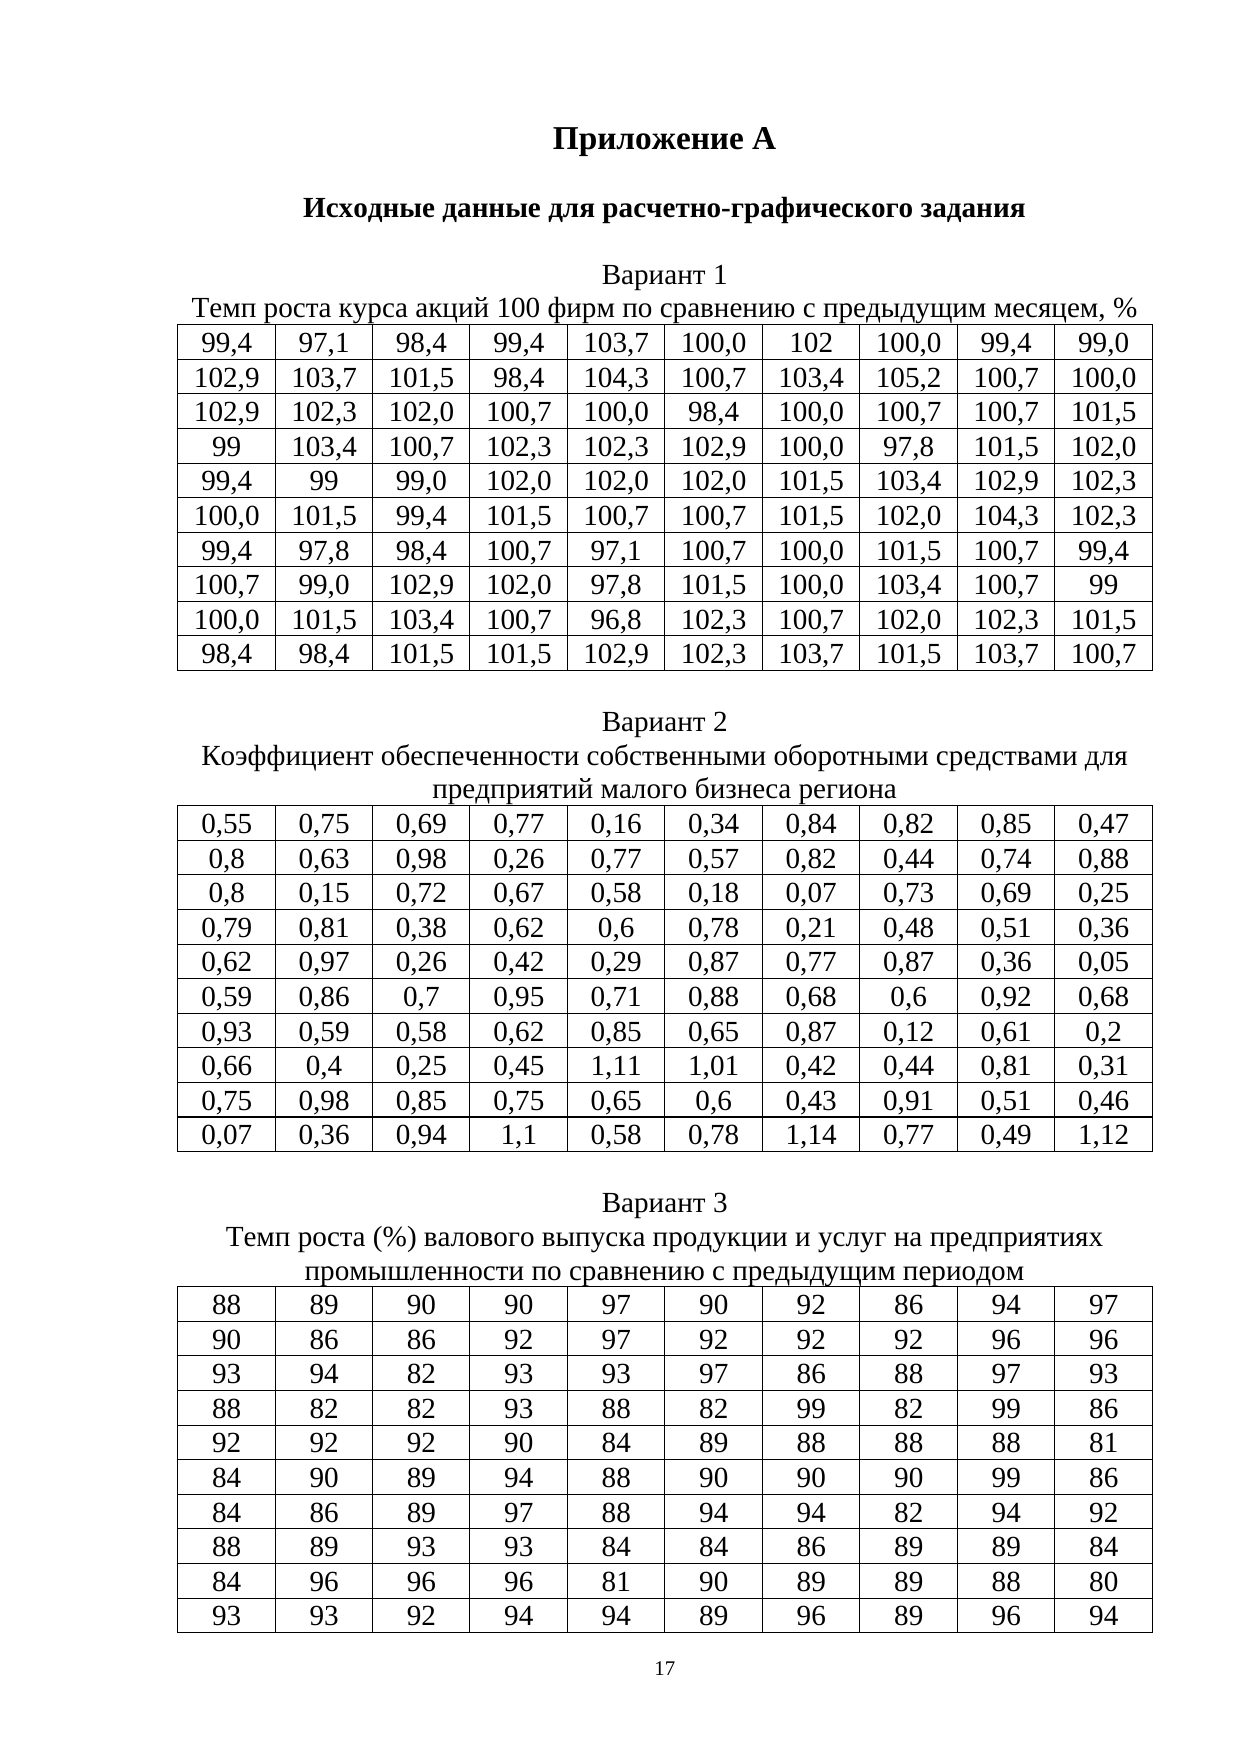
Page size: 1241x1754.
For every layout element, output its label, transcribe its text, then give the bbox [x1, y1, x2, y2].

table_cell 98,4 [665, 394, 762, 428]
table_cell 0,86 [276, 979, 372, 1013]
table_cell 0,26 [470, 841, 567, 874]
table_cell 101,5 [958, 429, 1054, 462]
table_cell 102,9 [665, 429, 762, 462]
table_cell 101,5 [470, 636, 567, 670]
table_cell 100,7 [568, 498, 664, 532]
table_cell 100,7 [665, 360, 762, 393]
table_header 90 [373, 1287, 469, 1321]
table_cell 103,7 [276, 360, 372, 393]
table_cell 0,65 [665, 1014, 762, 1047]
table_cell 89 [373, 1460, 469, 1494]
table_cell 97,8 [860, 429, 957, 462]
table_cell 0,6 [860, 979, 957, 1013]
table_header 0,75 [276, 806, 372, 840]
table_cell 0,85 [568, 1014, 664, 1047]
table_cell 100,7 [1055, 636, 1152, 670]
table_cell 88 [568, 1495, 664, 1528]
table_cell 0,07 [178, 1118, 275, 1151]
table_header 0,55 [178, 806, 275, 840]
table_cell 89 [665, 1599, 762, 1632]
table_cell 84 [178, 1460, 275, 1494]
table_cell 96 [470, 1564, 567, 1597]
table_cell 103,7 [958, 636, 1054, 670]
table_cell 100,0 [1055, 360, 1152, 393]
table_cell 92 [665, 1322, 762, 1355]
table_cell 90 [178, 1322, 275, 1355]
table_cell 100,0 [178, 602, 275, 635]
table_cell 0,81 [276, 910, 372, 943]
table_cell 93 [276, 1599, 372, 1632]
text Исходные данные для расчетно-графического задания [177, 190, 1152, 223]
table_cell 0,12 [860, 1014, 957, 1047]
table_cell 99,0 [276, 567, 372, 601]
table_cell 100,0 [763, 394, 859, 428]
table_cell 101,5 [1055, 602, 1152, 635]
table_cell 0,66 [178, 1048, 275, 1082]
table_cell 88 [860, 1356, 957, 1390]
table_cell 102,0 [568, 464, 664, 497]
table_cell 0,77 [763, 945, 859, 978]
table_cell 80 [1055, 1564, 1152, 1597]
table_cell 94 [665, 1495, 762, 1528]
table_header 88 [178, 1287, 275, 1321]
table_cell 0,68 [1055, 979, 1152, 1013]
table_cell 100,7 [470, 394, 567, 428]
table_cell 100,7 [958, 533, 1054, 566]
table_cell 97,8 [568, 567, 664, 601]
table_cell 92 [860, 1322, 957, 1355]
text Приложение А [177, 118, 1152, 156]
table_cell 82 [373, 1391, 469, 1424]
table_cell 0,79 [178, 910, 275, 943]
table_header 90 [470, 1287, 567, 1321]
table_cell 0,44 [860, 841, 957, 874]
table_cell 0,82 [763, 841, 859, 874]
table_cell 101,5 [373, 636, 469, 670]
table_cell 88 [178, 1391, 275, 1424]
table_cell 102,0 [860, 602, 957, 635]
table_cell 102,3 [958, 602, 1054, 635]
table_cell 103,4 [276, 429, 372, 462]
table_cell 86 [763, 1529, 859, 1563]
table_cell 0,31 [1055, 1048, 1152, 1082]
table_cell 100,7 [860, 394, 957, 428]
table_cell 0,98 [373, 841, 469, 874]
table_cell 88 [178, 1529, 275, 1563]
table_cell 101,5 [276, 602, 372, 635]
table_cell 100,0 [763, 533, 859, 566]
table_cell 89 [665, 1426, 762, 1459]
table_cell 0,78 [665, 1118, 762, 1151]
table_cell 92 [276, 1426, 372, 1459]
table_cell 0,26 [373, 945, 469, 978]
table_cell 82 [860, 1495, 957, 1528]
text Коэффициент обеспеченности собственными оборотными средствами для предприятий малого бизнеса региона [177, 738, 1152, 805]
table_cell 100,0 [763, 567, 859, 601]
table_cell 89 [958, 1529, 1054, 1563]
table_cell 92 [470, 1322, 567, 1355]
table_cell 94 [276, 1356, 372, 1390]
table_cell 0,6 [665, 1083, 762, 1116]
table_cell 0,87 [665, 945, 762, 978]
table_cell 94 [1055, 1599, 1152, 1632]
table_cell 102,3 [568, 429, 664, 462]
table_cell 101,5 [860, 533, 957, 566]
table_cell 0,45 [470, 1048, 567, 1082]
table_cell 101,5 [860, 636, 957, 670]
table_header 97 [568, 1287, 664, 1321]
table_cell 0,57 [665, 841, 762, 874]
table_cell 98,4 [276, 636, 372, 670]
table_cell 0,95 [470, 979, 567, 1013]
table_cell 93 [1055, 1356, 1152, 1390]
table_cell 0,46 [1055, 1083, 1152, 1116]
table_cell 0,63 [276, 841, 372, 874]
table_cell 96 [958, 1599, 1054, 1632]
table_cell 82 [276, 1391, 372, 1424]
table_header 97,1 [276, 325, 372, 359]
table_cell 102,0 [470, 567, 567, 601]
table_cell 0,61 [958, 1014, 1054, 1047]
table_cell 89 [373, 1495, 469, 1528]
table_cell 0,51 [958, 910, 1054, 943]
table_cell 101,5 [276, 498, 372, 532]
table_cell 102,0 [1055, 429, 1152, 462]
table_cell 100,7 [178, 567, 275, 601]
table_header 0,47 [1055, 806, 1152, 840]
table_cell 102,9 [373, 567, 469, 601]
table_header 99,4 [178, 325, 275, 359]
table_cell 84 [665, 1529, 762, 1563]
table_cell 0,58 [373, 1014, 469, 1047]
table_cell 82 [860, 1391, 957, 1424]
table_cell 102,3 [665, 636, 762, 670]
table_cell 0,49 [958, 1118, 1054, 1151]
table_cell 99 [178, 429, 275, 462]
text Темп роста (%) валового выпуска продукции и услуг на предприятиях промышленности по сравнению с предыдущим периодом [177, 1219, 1152, 1286]
table_cell 0,87 [860, 945, 957, 978]
text Вариант 3 [177, 1186, 1152, 1219]
table_cell 0,87 [763, 1014, 859, 1047]
table_cell 94 [470, 1460, 567, 1494]
table_cell 99,0 [373, 464, 469, 497]
table_cell 101,5 [665, 567, 762, 601]
table_cell 97 [470, 1495, 567, 1528]
table_cell 0,29 [568, 945, 664, 978]
table_cell 0,81 [958, 1048, 1054, 1082]
table_cell 92 [178, 1426, 275, 1459]
table_cell 86 [1055, 1391, 1152, 1424]
table_cell 90 [470, 1426, 567, 1459]
table_cell 100,7 [665, 498, 762, 532]
table_cell 93 [470, 1391, 567, 1424]
table_cell 0,59 [276, 1014, 372, 1047]
table_header 89 [276, 1287, 372, 1321]
table_cell 103,4 [373, 602, 469, 635]
table_cell 0,88 [1055, 841, 1152, 874]
table_cell 84 [178, 1495, 275, 1528]
table_header 0,82 [860, 806, 957, 840]
table_cell 86 [763, 1356, 859, 1390]
table_cell 90 [763, 1460, 859, 1494]
table_cell 102,0 [470, 464, 567, 497]
table_cell 88 [568, 1460, 664, 1494]
table_cell 81 [568, 1564, 664, 1597]
table_cell 1,01 [665, 1048, 762, 1082]
table_cell 84 [568, 1426, 664, 1459]
table_cell 98,4 [373, 533, 469, 566]
table_header 98,4 [373, 325, 469, 359]
table_cell 105,2 [860, 360, 957, 393]
table_cell 0,42 [470, 945, 567, 978]
table_cell 0,69 [958, 875, 1054, 909]
table_cell 100,7 [373, 429, 469, 462]
table_cell 102,9 [568, 636, 664, 670]
table_cell 0,93 [178, 1014, 275, 1047]
table_cell 0,72 [373, 875, 469, 909]
table_cell 103,4 [860, 464, 957, 497]
table_cell 82 [373, 1356, 469, 1390]
table_cell 0,71 [568, 979, 664, 1013]
table_cell 102,3 [276, 394, 372, 428]
table_cell 0,65 [568, 1083, 664, 1116]
text Вариант 2 [177, 704, 1152, 738]
table_cell 102,0 [860, 498, 957, 532]
table_cell 0,36 [276, 1118, 372, 1151]
table_cell 81 [1055, 1426, 1152, 1459]
table_cell 88 [763, 1426, 859, 1459]
table_cell 100,7 [958, 394, 1054, 428]
table_cell 0,2 [1055, 1014, 1152, 1047]
table_cell 93 [373, 1529, 469, 1563]
table_cell 99 [958, 1460, 1054, 1494]
table_cell 93 [178, 1599, 275, 1632]
table_header 103,7 [568, 325, 664, 359]
table_cell 97 [958, 1356, 1054, 1390]
table_cell 1,12 [1055, 1118, 1152, 1151]
table_cell 102,3 [470, 429, 567, 462]
table_cell 103,4 [763, 360, 859, 393]
table_cell 96 [373, 1564, 469, 1597]
table_cell 90 [665, 1460, 762, 1494]
table_cell 1,1 [470, 1118, 567, 1151]
table_cell 0,77 [568, 841, 664, 874]
table_header 0,34 [665, 806, 762, 840]
table_header 0,77 [470, 806, 567, 840]
table_cell 0,4 [276, 1048, 372, 1082]
table_cell 96 [276, 1564, 372, 1597]
table_cell 90 [665, 1564, 762, 1597]
table_cell 90 [860, 1460, 957, 1494]
table_header 90 [665, 1287, 762, 1321]
table_cell 102,3 [1055, 464, 1152, 497]
table_cell 0,97 [276, 945, 372, 978]
table_cell 94 [568, 1599, 664, 1632]
table_cell 94 [958, 1495, 1054, 1528]
table_cell 89 [860, 1529, 957, 1563]
table_header 99,4 [470, 325, 567, 359]
table_cell 0,94 [373, 1118, 469, 1151]
table_header 99,4 [958, 325, 1054, 359]
table_cell 89 [763, 1564, 859, 1597]
table_cell 100,0 [178, 498, 275, 532]
table_cell 102,9 [958, 464, 1054, 497]
table_cell 0,42 [763, 1048, 859, 1082]
table_cell 96 [958, 1322, 1054, 1355]
table_cell 1,11 [568, 1048, 664, 1082]
table_cell 96,8 [568, 602, 664, 635]
table_header 0,16 [568, 806, 664, 840]
table_cell 0,07 [763, 875, 859, 909]
table_cell 99 [1055, 567, 1152, 601]
table_header 102 [763, 325, 859, 359]
table_cell 88 [568, 1391, 664, 1424]
table_cell 86 [1055, 1460, 1152, 1494]
table_cell 99,4 [178, 533, 275, 566]
table_cell 100,0 [763, 429, 859, 462]
table_cell 86 [276, 1322, 372, 1355]
table_header 0,84 [763, 806, 859, 840]
table_cell 0,85 [373, 1083, 469, 1116]
text Темп роста курса акций 100 фирм по сравнению с предыдущим месяцем, % [177, 291, 1152, 324]
table_cell 88 [958, 1426, 1054, 1459]
table_cell 93 [568, 1356, 664, 1390]
table_cell 101,5 [470, 498, 567, 532]
table_cell 0,51 [958, 1083, 1054, 1116]
table_cell 0,18 [665, 875, 762, 909]
table_cell 100,7 [665, 533, 762, 566]
table_cell 0,75 [178, 1083, 275, 1116]
table_cell 84 [568, 1529, 664, 1563]
table_header 92 [763, 1287, 859, 1321]
table_cell 89 [276, 1529, 372, 1563]
table_cell 100,7 [470, 602, 567, 635]
table_cell 86 [276, 1495, 372, 1528]
table_cell 0,91 [860, 1083, 957, 1116]
table_cell 0,36 [1055, 910, 1152, 943]
table_cell 0,48 [860, 910, 957, 943]
table_cell 93 [470, 1356, 567, 1390]
table_cell 0,88 [665, 979, 762, 1013]
table_cell 100,7 [958, 360, 1054, 393]
table_cell 101,5 [763, 498, 859, 532]
table_cell 99 [958, 1391, 1054, 1424]
table_cell 103,4 [860, 567, 957, 601]
table_cell 102,3 [1055, 498, 1152, 532]
table_cell 94 [763, 1495, 859, 1528]
table_cell 0,73 [860, 875, 957, 909]
table_cell 102,9 [178, 360, 275, 393]
table_cell 0,8 [178, 841, 275, 874]
table_cell 102,9 [178, 394, 275, 428]
table_cell 0,6 [568, 910, 664, 943]
table_cell 0,68 [763, 979, 859, 1013]
table_cell 0,59 [178, 979, 275, 1013]
table_cell 93 [178, 1356, 275, 1390]
table_cell 0,77 [860, 1118, 957, 1151]
table_cell 100,0 [568, 394, 664, 428]
table_cell 92 [373, 1599, 469, 1632]
table_cell 98,4 [470, 360, 567, 393]
table_header 86 [860, 1287, 957, 1321]
table_cell 89 [860, 1599, 957, 1632]
table_cell 99,4 [1055, 533, 1152, 566]
table_header 94 [958, 1287, 1054, 1321]
table_cell 88 [860, 1426, 957, 1459]
table_header 100,0 [860, 325, 957, 359]
table_cell 0,74 [958, 841, 1054, 874]
table_cell 94 [470, 1599, 567, 1632]
table_header 0,69 [373, 806, 469, 840]
table_cell 84 [1055, 1529, 1152, 1563]
text Вариант 1 [177, 257, 1152, 291]
table_cell 102,0 [373, 394, 469, 428]
table_cell 0,67 [470, 875, 567, 909]
table_cell 97 [568, 1322, 664, 1355]
table_cell 101,5 [373, 360, 469, 393]
table_cell 96 [1055, 1322, 1152, 1355]
table_cell 0,05 [1055, 945, 1152, 978]
table_header 0,85 [958, 806, 1054, 840]
table_header 97 [1055, 1287, 1152, 1321]
table_cell 0,43 [763, 1083, 859, 1116]
table_cell 101,5 [763, 464, 859, 497]
table_cell 103,7 [763, 636, 859, 670]
table_cell 0,62 [178, 945, 275, 978]
table_cell 0,62 [470, 1014, 567, 1047]
table_cell 97,8 [276, 533, 372, 566]
table_cell 92 [1055, 1495, 1152, 1528]
table_cell 86 [373, 1322, 469, 1355]
table_cell 102,3 [665, 602, 762, 635]
table_cell 82 [665, 1391, 762, 1424]
table_cell 104,3 [958, 498, 1054, 532]
table_cell 0,38 [373, 910, 469, 943]
table_cell 0,44 [860, 1048, 957, 1082]
table_cell 88 [958, 1564, 1054, 1597]
table_cell 0,58 [568, 1118, 664, 1151]
table_cell 84 [178, 1564, 275, 1597]
table_cell 0,58 [568, 875, 664, 909]
table_cell 99 [276, 464, 372, 497]
table_cell 100,7 [958, 567, 1054, 601]
table_cell 100,7 [763, 602, 859, 635]
table_cell 99,4 [373, 498, 469, 532]
table_cell 0,75 [470, 1083, 567, 1116]
table_header 100,0 [665, 325, 762, 359]
table_cell 0,78 [665, 910, 762, 943]
table_cell 0,7 [373, 979, 469, 1013]
table_cell 99 [763, 1391, 859, 1424]
table_cell 0,8 [178, 875, 275, 909]
table_cell 0,92 [958, 979, 1054, 1013]
table_cell 0,62 [470, 910, 567, 943]
table_cell 0,25 [1055, 875, 1152, 909]
table_cell 92 [763, 1322, 859, 1355]
table_cell 96 [763, 1599, 859, 1632]
table_cell 97,1 [568, 533, 664, 566]
table_cell 92 [373, 1426, 469, 1459]
table_cell 0,15 [276, 875, 372, 909]
table_cell 93 [470, 1529, 567, 1563]
table_cell 1,14 [763, 1118, 859, 1151]
table_cell 97 [665, 1356, 762, 1390]
table_cell 98,4 [178, 636, 275, 670]
table_cell 99,4 [178, 464, 275, 497]
table_cell 104,3 [568, 360, 664, 393]
table_cell 0,36 [958, 945, 1054, 978]
table_header 99,0 [1055, 325, 1152, 359]
table_cell 0,21 [763, 910, 859, 943]
table_cell 101,5 [1055, 394, 1152, 428]
table_cell 100,7 [470, 533, 567, 566]
table_cell 90 [276, 1460, 372, 1494]
table_cell 0,98 [276, 1083, 372, 1116]
table_cell 89 [860, 1564, 957, 1597]
table_cell 0,25 [373, 1048, 469, 1082]
table_cell 102,0 [665, 464, 762, 497]
